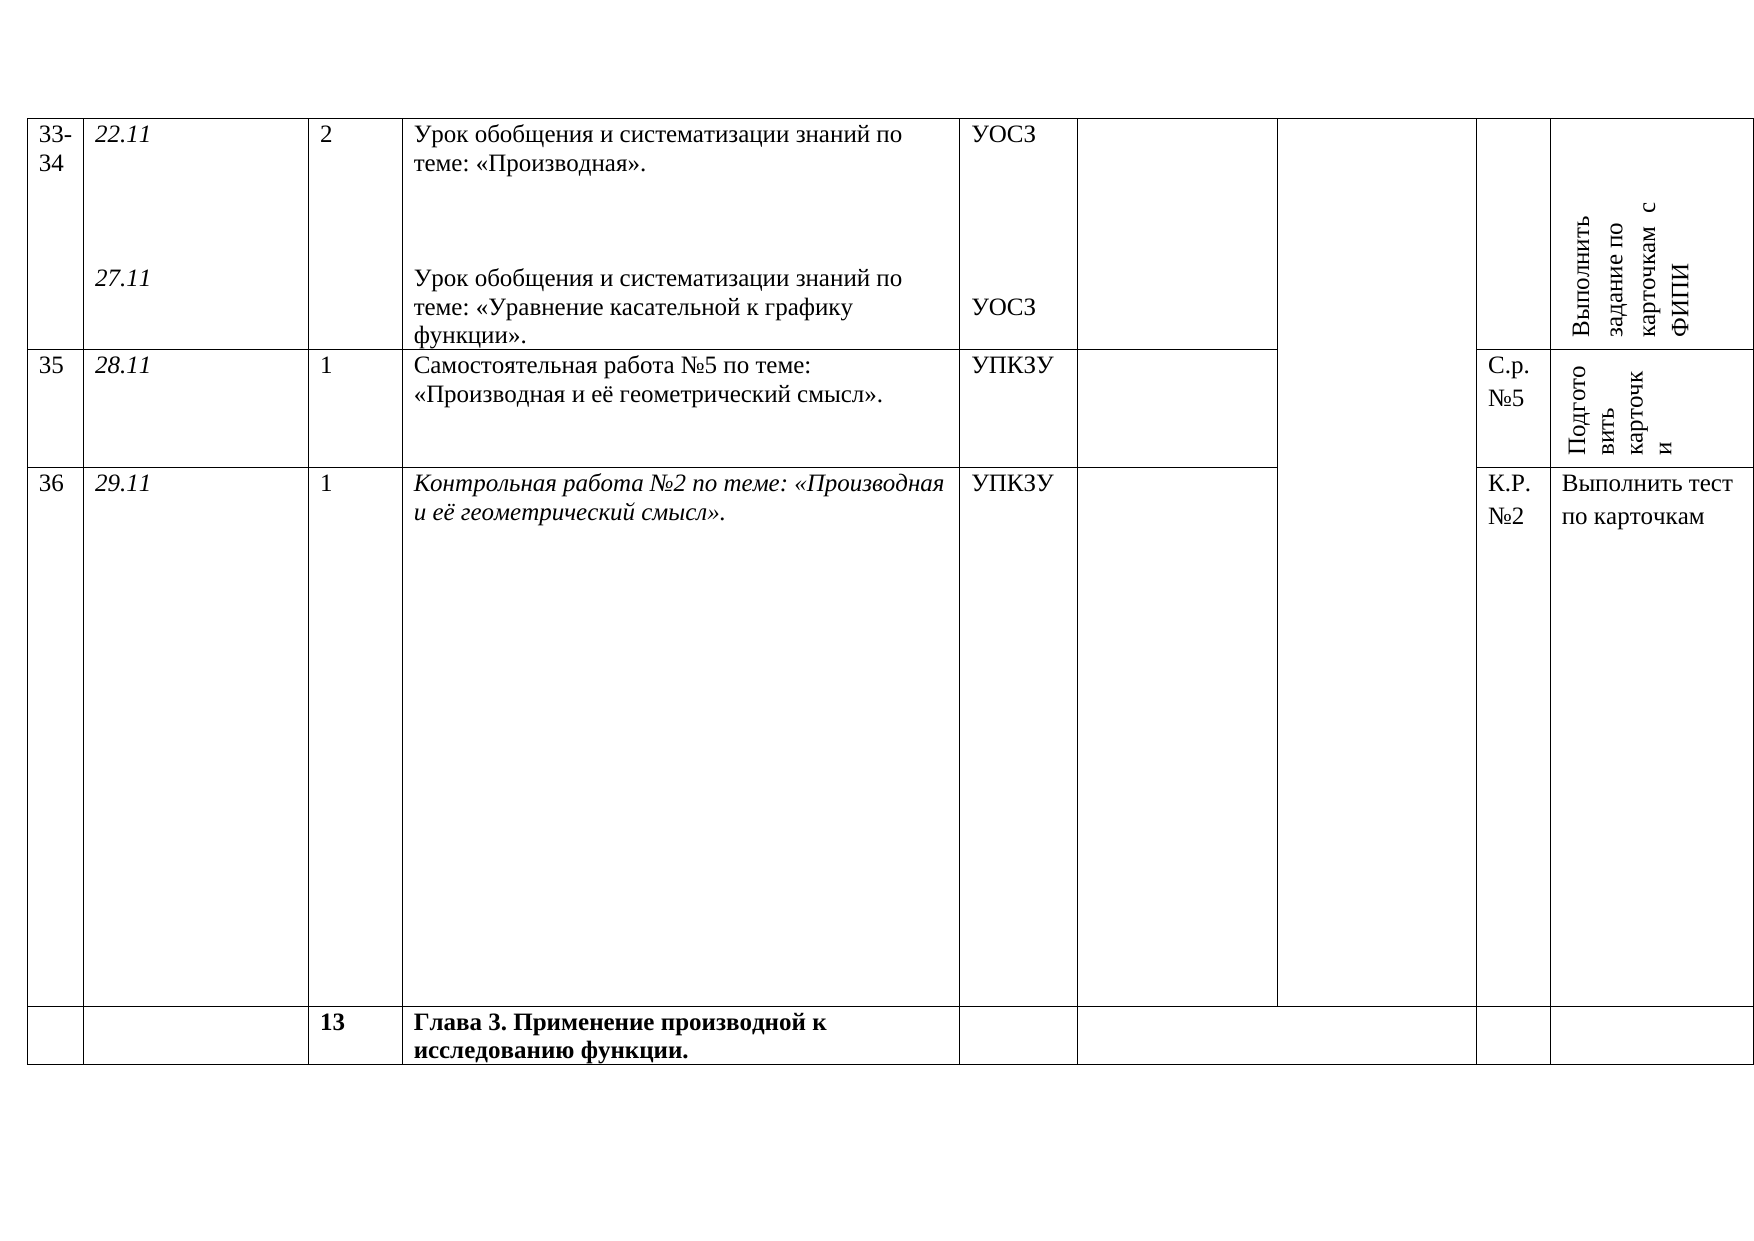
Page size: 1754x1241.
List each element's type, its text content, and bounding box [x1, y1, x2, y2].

table_cell [1477, 119, 1550, 349]
table_cell УПКЗУ [960, 468, 1077, 1006]
table_cell 28.11 [84, 350, 308, 467]
table_cell [960, 1007, 1077, 1064]
table_cell Самостоятельная работа №5 по теме: «Производная и её геометрический смысл». [403, 350, 959, 467]
table_cell [1078, 350, 1277, 467]
table_cell [1078, 468, 1277, 1006]
table_cell Урок обобщения и систематизации знаний по теме: «Производная». Урок обобщения и систематизации знаний по теме: «Уравнение касательной к графику функции». [403, 119, 959, 349]
table_cell 13 [309, 1007, 402, 1064]
table_cell [1078, 119, 1277, 349]
table_cell Глава 3. Применение производной к исследованию функции. [403, 1007, 959, 1064]
table_cell 33-34 [28, 119, 83, 349]
table_cell С.р.№5 [1477, 350, 1550, 467]
table_cell [28, 1007, 83, 1064]
table_cell Выполнить задание по карточкам с ФИПИ [1551, 119, 1753, 349]
table_cell Выполнить тест по карточкам [1551, 468, 1753, 1006]
table_cell [1477, 1007, 1550, 1064]
table_cell [84, 1007, 308, 1064]
table_cell УОСЗ УОСЗ [960, 119, 1077, 349]
table_cell 2 [309, 119, 402, 349]
table_cell К.Р.№2 [1477, 468, 1550, 1006]
table_cell [1551, 1007, 1753, 1064]
table_cell 1 [309, 468, 402, 1006]
table_cell Подготовить карточки [1551, 350, 1753, 467]
table_cell 29.11 [84, 468, 308, 1006]
table_cell 22.11 27.11 [84, 119, 308, 349]
table_cell 1 [309, 350, 402, 467]
table_cell 36 [28, 468, 83, 1006]
table_cell 35 [28, 350, 83, 467]
table_cell Контрольная работа №2 по теме: «Производная и её геометрический смысл». [403, 468, 959, 1006]
table_cell [1078, 1007, 1476, 1064]
table_cell УПКЗУ [960, 350, 1077, 467]
